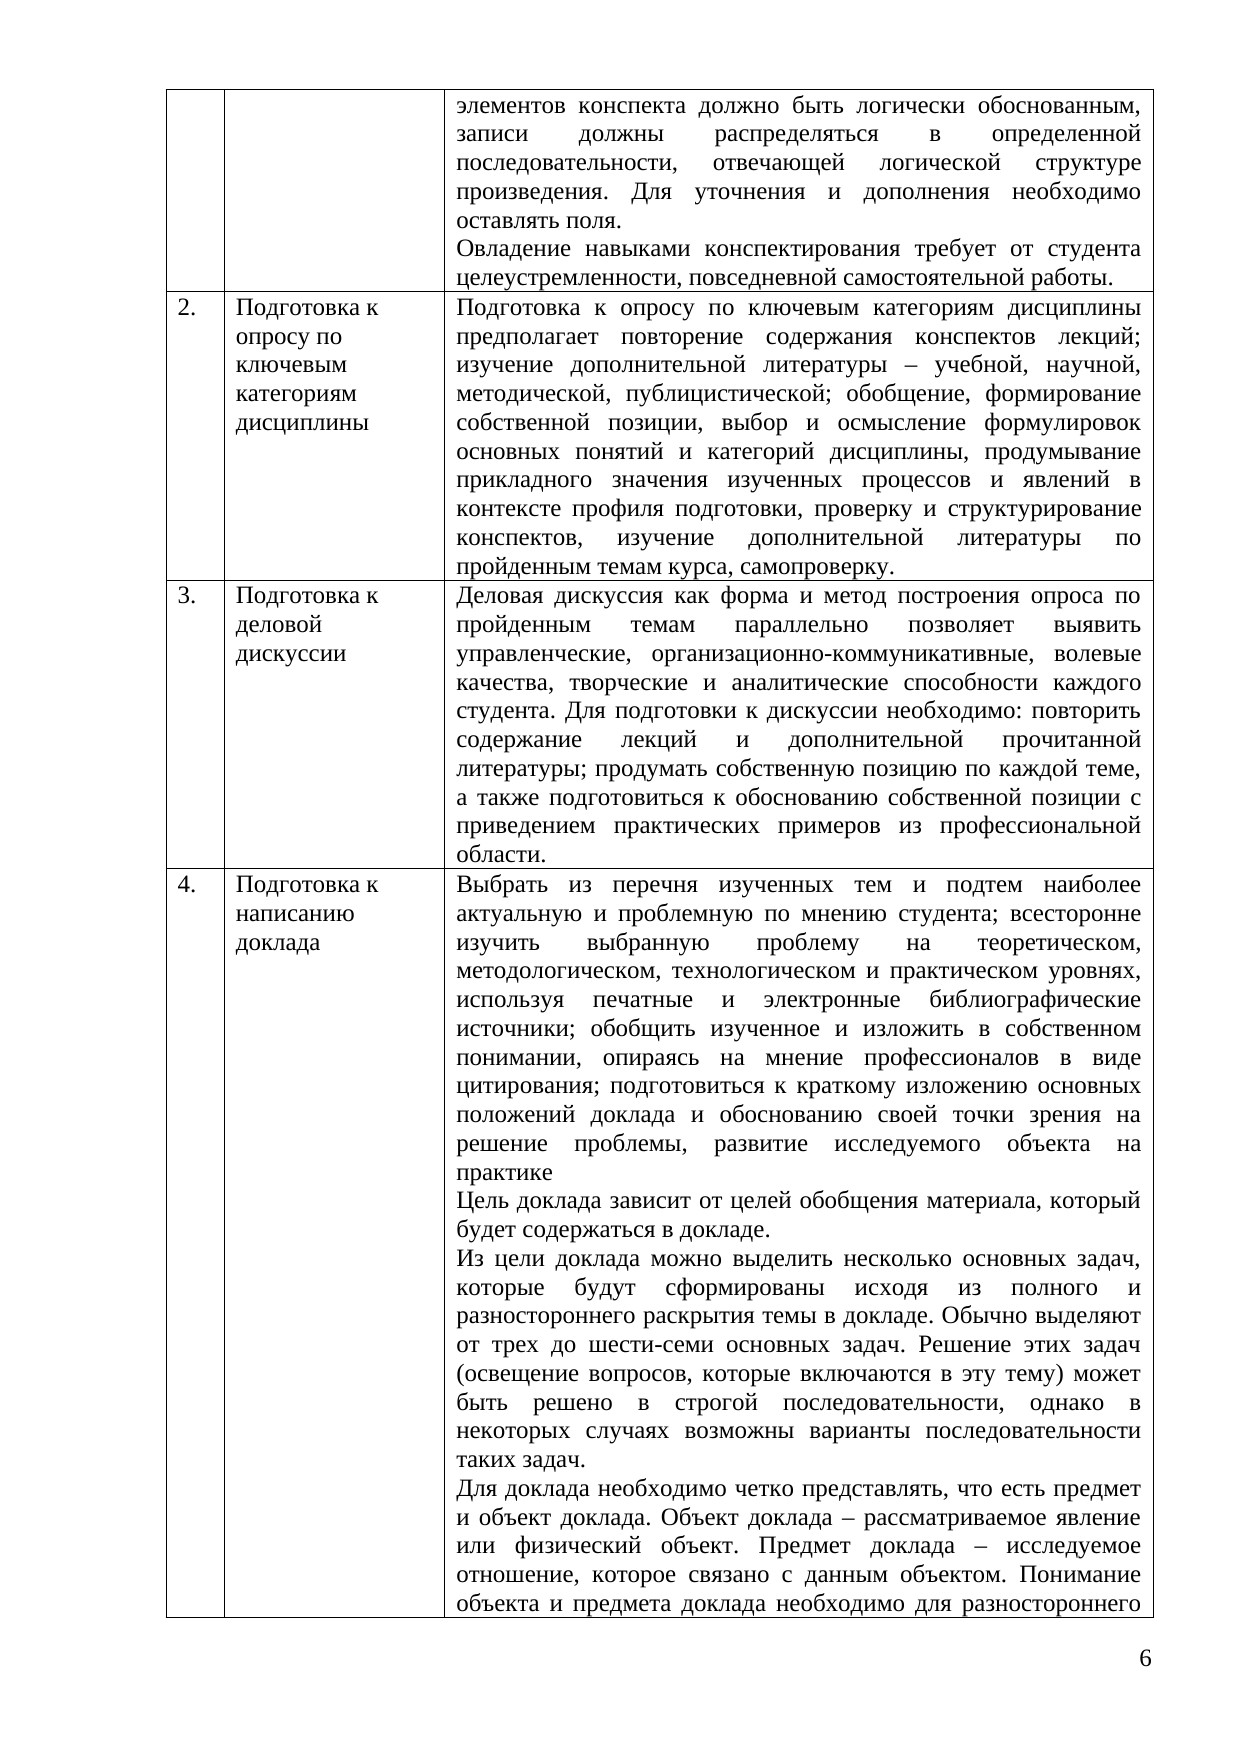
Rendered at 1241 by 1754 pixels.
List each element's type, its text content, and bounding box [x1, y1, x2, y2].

table_cell 2. [167, 292, 224, 579]
table_cell 1. [167, 90, 224, 291]
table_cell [445, 90, 1153, 291]
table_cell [225, 869, 444, 1617]
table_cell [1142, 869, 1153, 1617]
table_cell Подготовка к опросу по ключевым категориям дисциплины [225, 292, 444, 579]
table_cell Деловая дискуссия как форма и метод построения опроса по пройденным темам параллельно позволяет выявить управленческие, организационно-коммуникативные, волевые качества, творческие и аналитические способности каждого студента. Для подготовки к дискуссии необходимо: повторить содержание лекций и дополнительной прочитанной литературы; продумать собственную позицию по каждой теме, а также подготовиться к обоснованию собственной позиции с приведением практических примеров из профессиональной области. [445, 581, 1153, 868]
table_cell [225, 90, 444, 291]
table_cell Подготовка к опросу по ключевым категориям дисциплины предполагает повторение содержания конспектов лекций; изучение дополнительной литературы – учебной, научной, методической, публицистической; обобщение, формирование собственной позиции, выбор и осмысление формулировок основных понятий и категорий дисциплины, продумывание прикладного значения изученных процессов и явлений в контексте профиля подготовки, проверку и структурирование конспектов, изучение дополнительной литературы по пройденным темам курса, самопроверку. [445, 292, 1153, 579]
table_cell 3. [167, 581, 224, 868]
table_cell Подготовка к деловой дискуссии [225, 581, 444, 868]
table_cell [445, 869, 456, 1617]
table_cell 4. [167, 869, 224, 1617]
